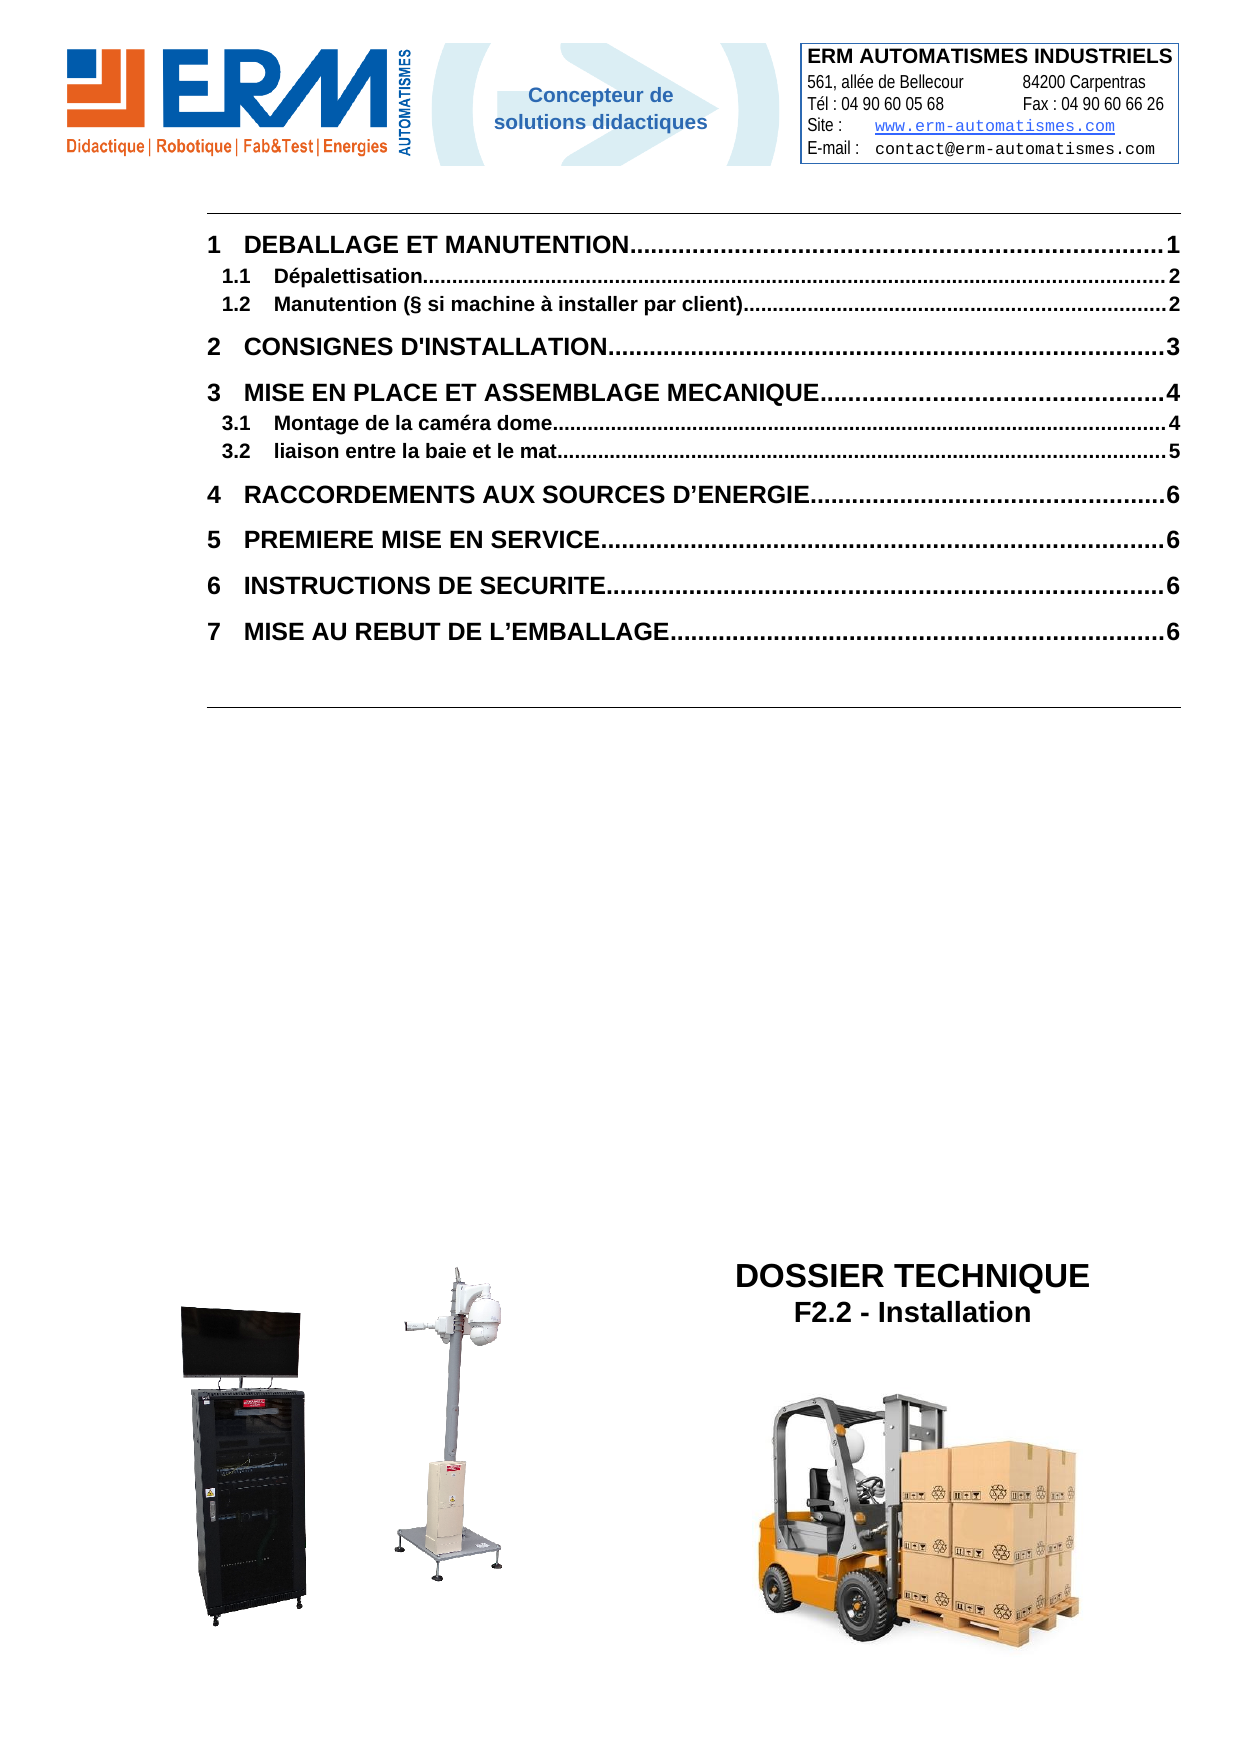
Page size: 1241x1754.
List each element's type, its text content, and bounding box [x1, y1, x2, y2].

picture [59, 41, 786, 166]
text 3.2 liaison entre la baie et le mat 5 [207, 439, 1181, 463]
text 1.1 Dépalettisation 2 [207, 263, 1181, 287]
text 7 Mise au rebut de l’emballage 6 [207, 617, 1181, 645]
text 5 PREMIERE MISE EN SERVICE 6 [207, 525, 1181, 554]
text 1.2 Manutention (§ si machine à installer par client) 2 [207, 292, 1181, 316]
text 3 MISE EN PLACE ET ASSEMBLAGE MECANIQUE 4 [207, 378, 1181, 407]
text 3.1 Montage de la caméra dome 4 [207, 411, 1181, 435]
picture [752, 1387, 1085, 1660]
text 1 DEBALLAGE ET MANUTENTION 1 [207, 230, 1181, 259]
picture [162, 1248, 520, 1644]
text 4 RACCORDEMENTS AUX SOURCES D’ENERGIE 6 [207, 480, 1181, 508]
text 6 INSTRUCTIONS DE SECURITE 6 [207, 571, 1181, 600]
text 2 Consignes d'installation 3 [207, 332, 1181, 361]
